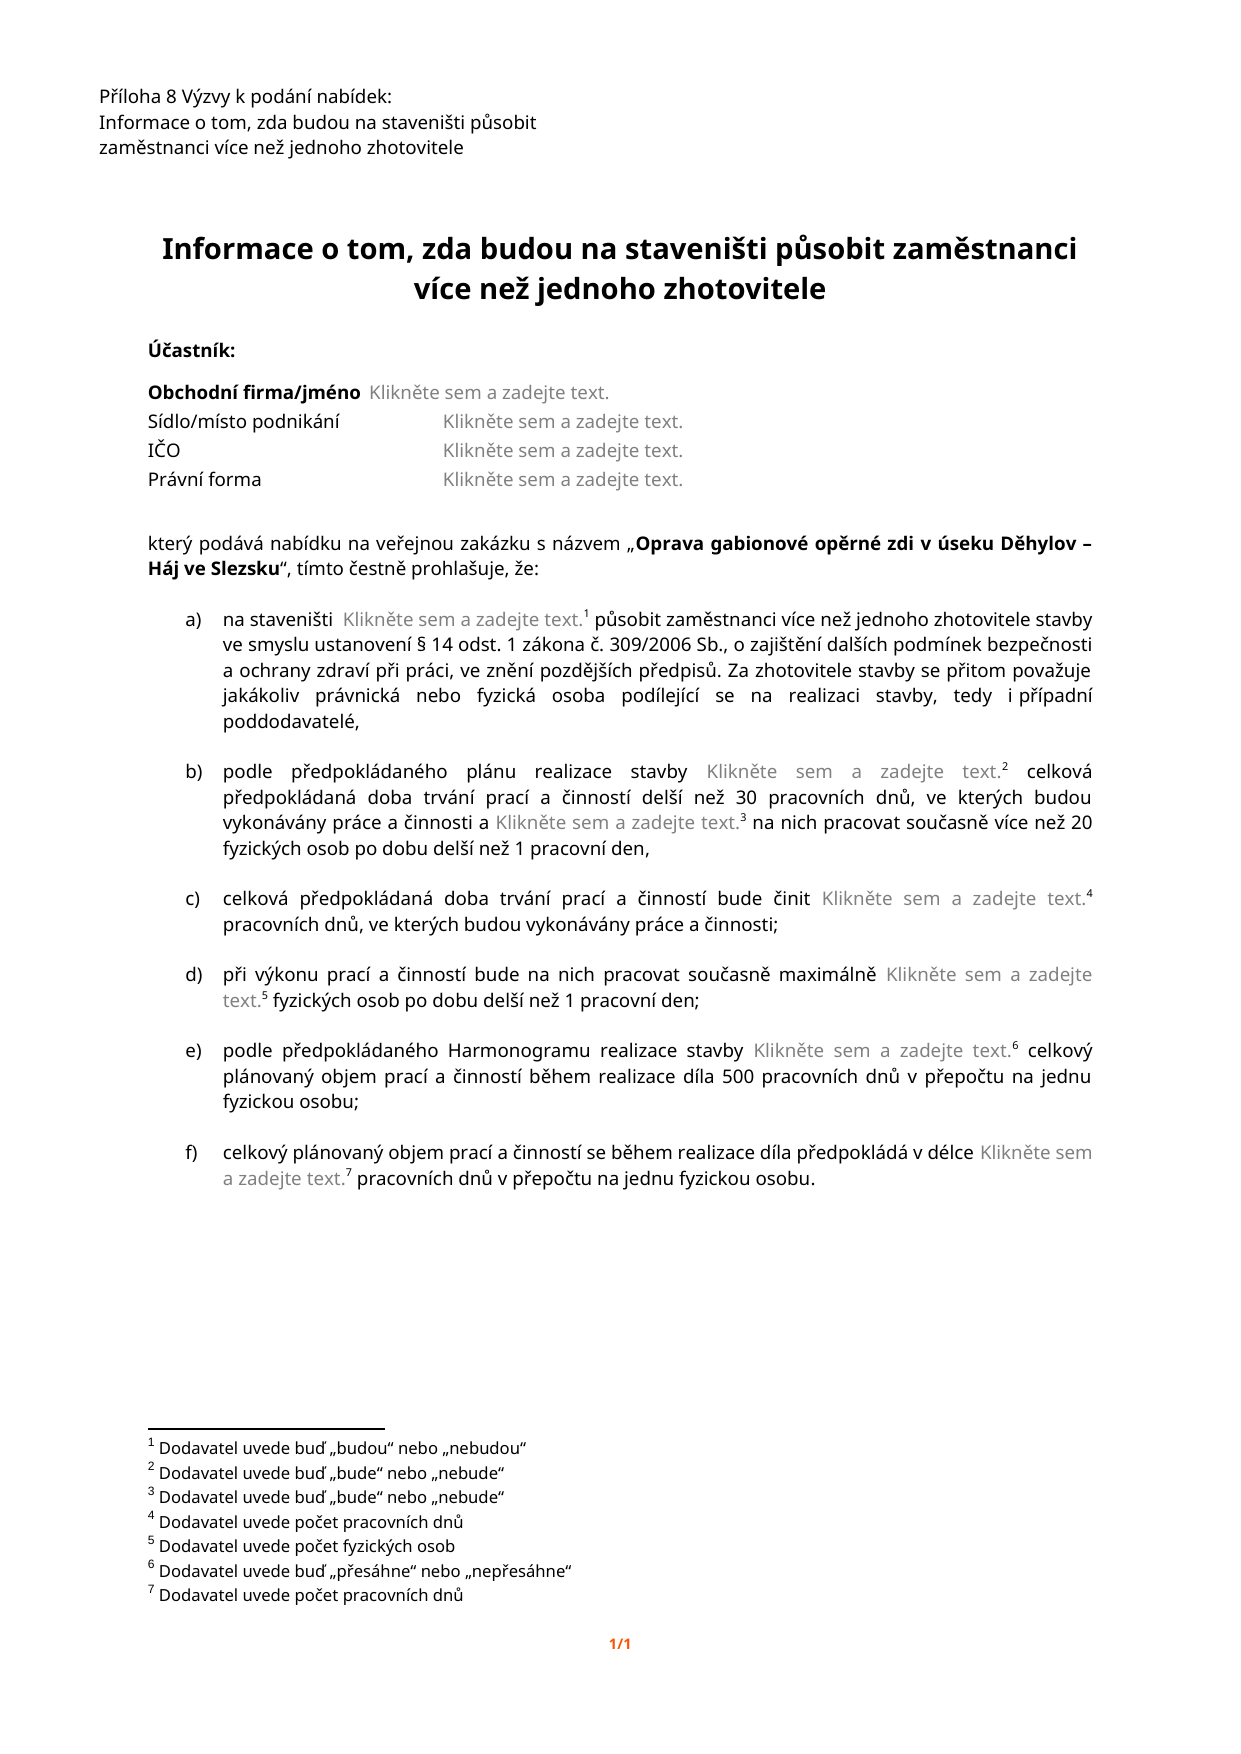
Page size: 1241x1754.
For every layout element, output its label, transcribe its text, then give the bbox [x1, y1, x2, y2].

list celková předpokládaná doba trvání prací a činností bude činit pracovních dnů, ve kterých budou vykonávány práce a činnosti; [185, 886, 1093, 937]
text který podává nabídku na veřejnou zakázku s názvem „Oprava gabionové opěrné zdi v úseku Děhylov – Háj ve Slezsku“, tímto čestně prohlašuje, že: [148, 530, 1093, 581]
text Účastník: [148, 333, 1093, 364]
text IČO [148, 434, 1093, 463]
list podle předpokládaného plánu realizace stavby celková předpokládaná doba trvání prací a činností delší než 30 pracovních dnů, ve kterých budou vykonávány práce a činnosti a na nich pracovat současně více než 20 fyzických osob po dobu delší než 1 pracovní den, [185, 759, 1093, 861]
list při výkonu prací a činností bude na nich pracovat současně maximálně fyzických osob po dobu delší než 1 pracovní den; [185, 962, 1093, 1013]
title Informace o tom, zda budou na staveništi působit zaměstnanci více než jednoho zhotovitele [148, 228, 1093, 308]
list na staveništi působit zaměstnanci více než jednoho zhotovitele stavby ve smyslu ustanovení § 14 odst. 1 zákona č. 309/2006 Sb., o zajištění dalších podmínek bezpečnosti a ochrany zdraví při práci, ve znění pozdějších předpisů. Za zhotovitele stavby se přitom považuje jakákoliv právnická nebo fyzická osoba podílející se na realizaci stavby, tedy i případní poddodavatelé, [185, 606, 1093, 734]
text Právní forma [148, 463, 1093, 492]
list celkový plánovaný objem prací a činností se během realizace díla předpokládá v délce pracovních dnů v přepočtu na jednu fyzickou osobu. [185, 1139, 1093, 1190]
list podle předpokládaného Harmonogramu realizace stavby celkový plánovaný objem prací a činností během realizace díla 500 pracovních dnů v přepočtu na jednu fyzickou osobu; [185, 1038, 1093, 1114]
text Sídlo/místo podnikání [148, 405, 1093, 434]
text Obchodní firma/jméno [148, 376, 1093, 405]
